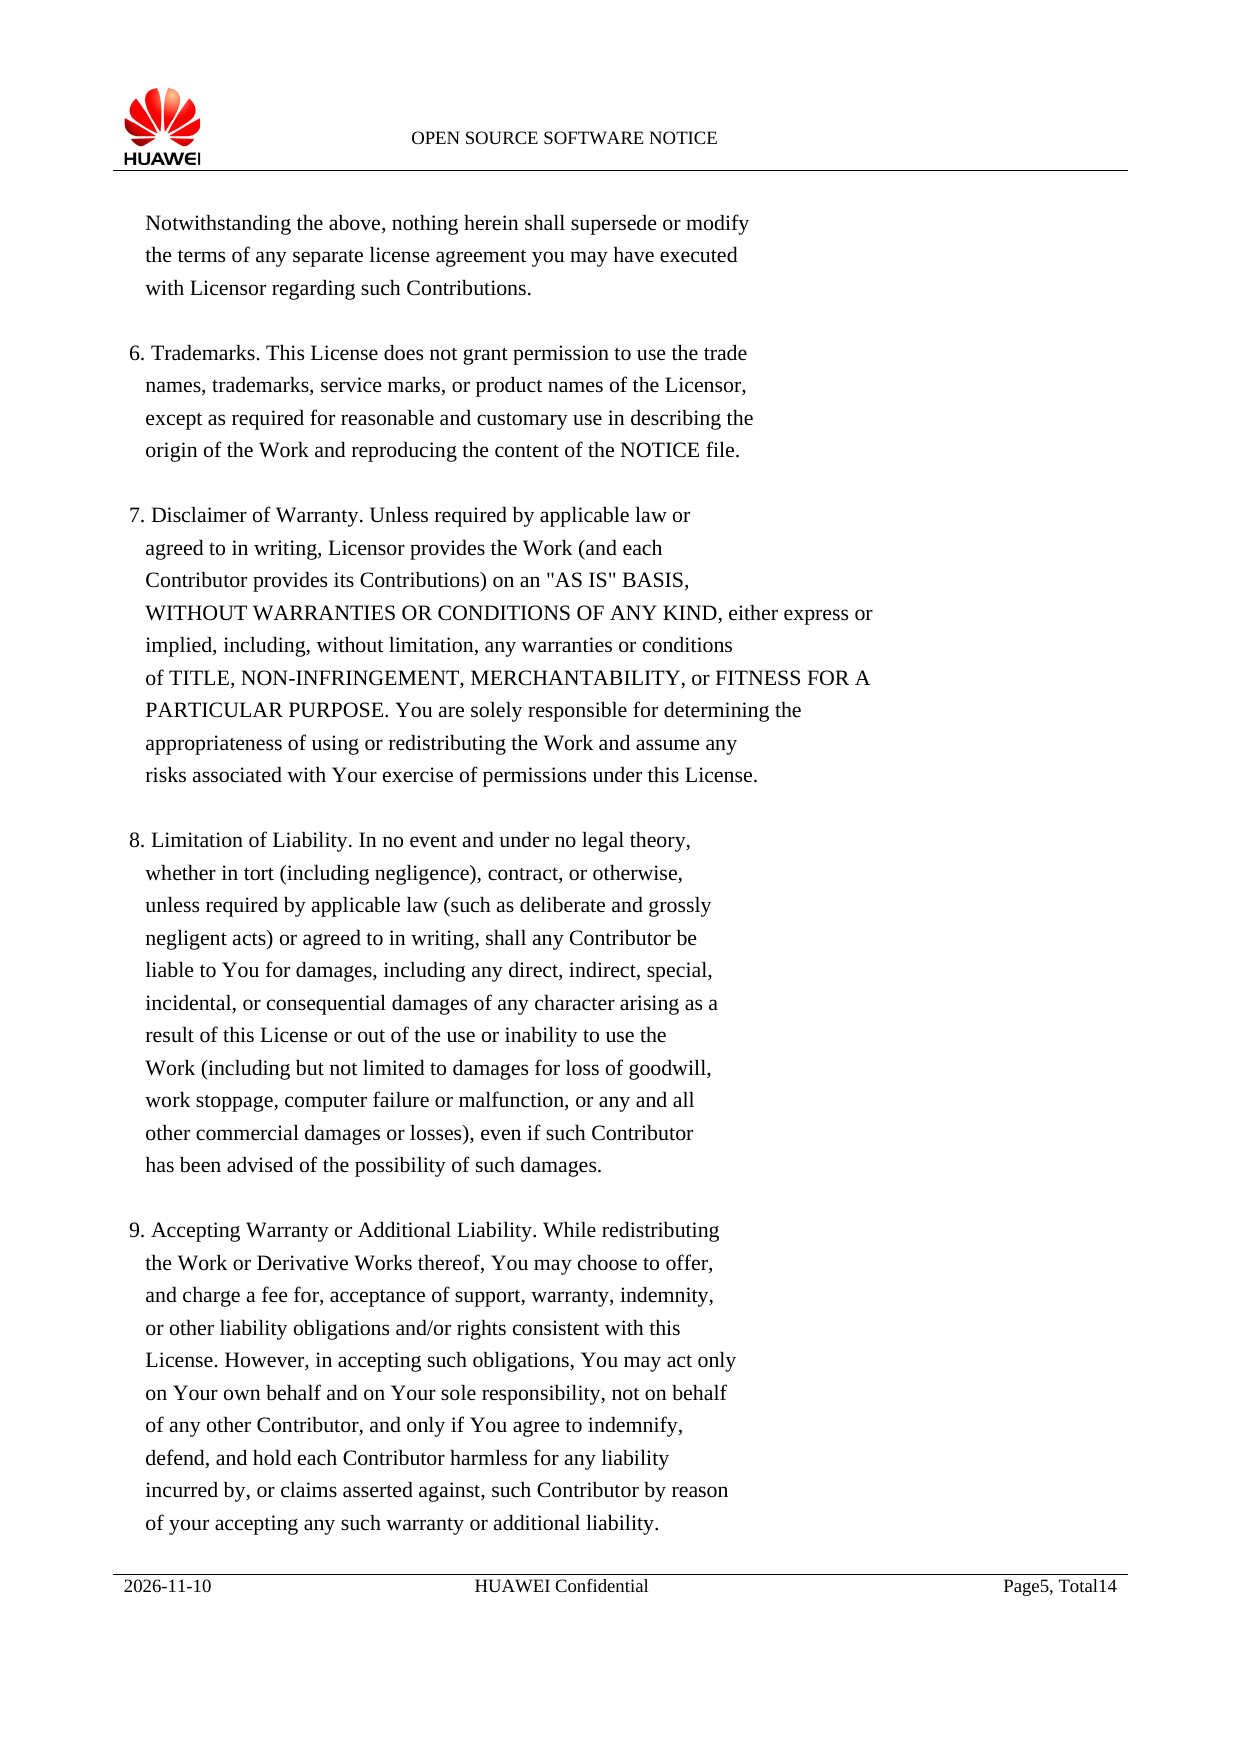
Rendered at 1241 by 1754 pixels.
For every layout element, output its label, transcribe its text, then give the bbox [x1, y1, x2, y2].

picture [124, 88, 201, 165]
